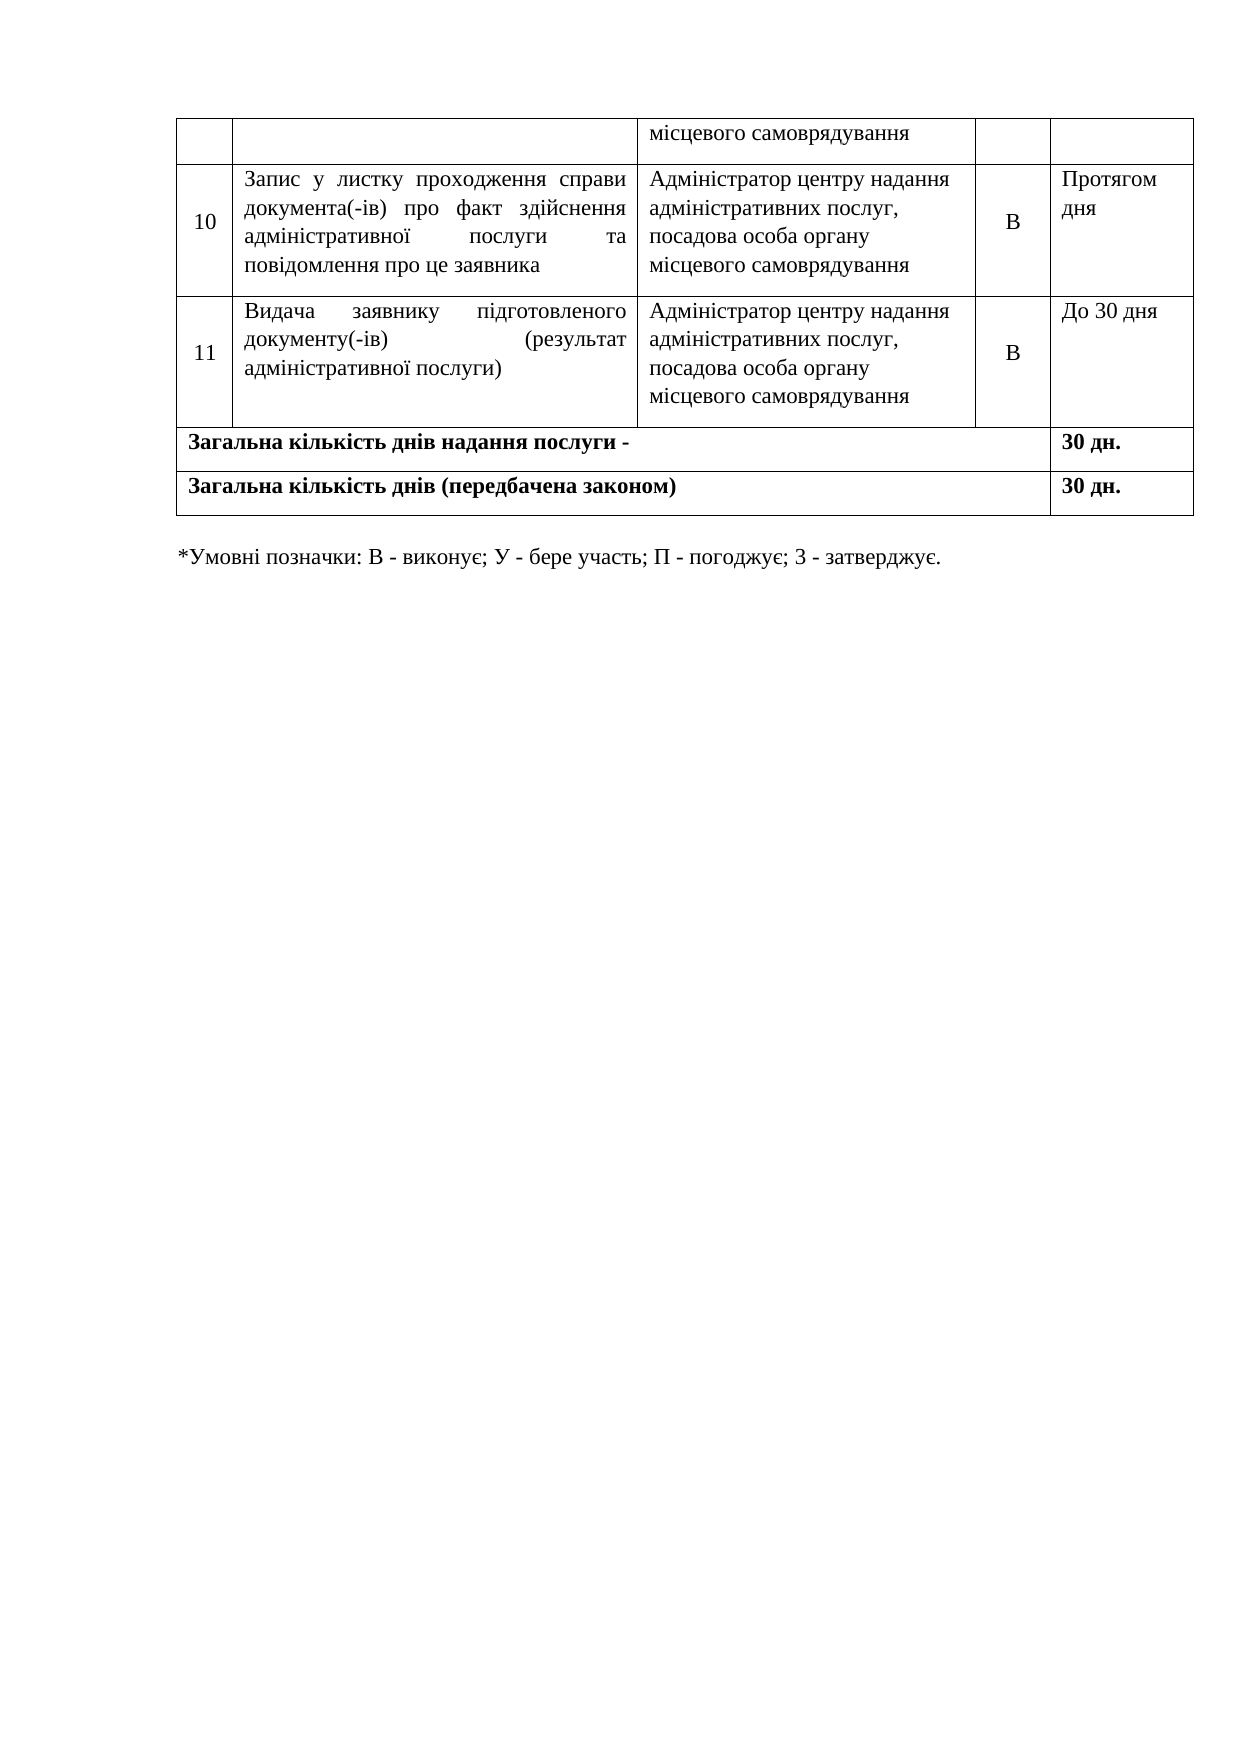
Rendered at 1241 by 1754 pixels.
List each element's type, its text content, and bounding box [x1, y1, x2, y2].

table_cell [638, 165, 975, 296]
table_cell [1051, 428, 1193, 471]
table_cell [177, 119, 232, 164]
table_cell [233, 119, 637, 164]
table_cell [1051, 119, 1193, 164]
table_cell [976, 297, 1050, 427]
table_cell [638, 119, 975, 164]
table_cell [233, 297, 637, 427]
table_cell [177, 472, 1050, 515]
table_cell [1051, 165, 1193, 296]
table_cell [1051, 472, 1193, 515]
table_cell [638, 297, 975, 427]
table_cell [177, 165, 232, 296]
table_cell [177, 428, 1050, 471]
text *Умовні позначки: В - виконує; У - бере участь; П - погоджує; 3 - затверджує. [177, 543, 1152, 569]
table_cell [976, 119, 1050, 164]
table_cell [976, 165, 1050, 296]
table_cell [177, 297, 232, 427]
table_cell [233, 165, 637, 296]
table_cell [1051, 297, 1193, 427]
